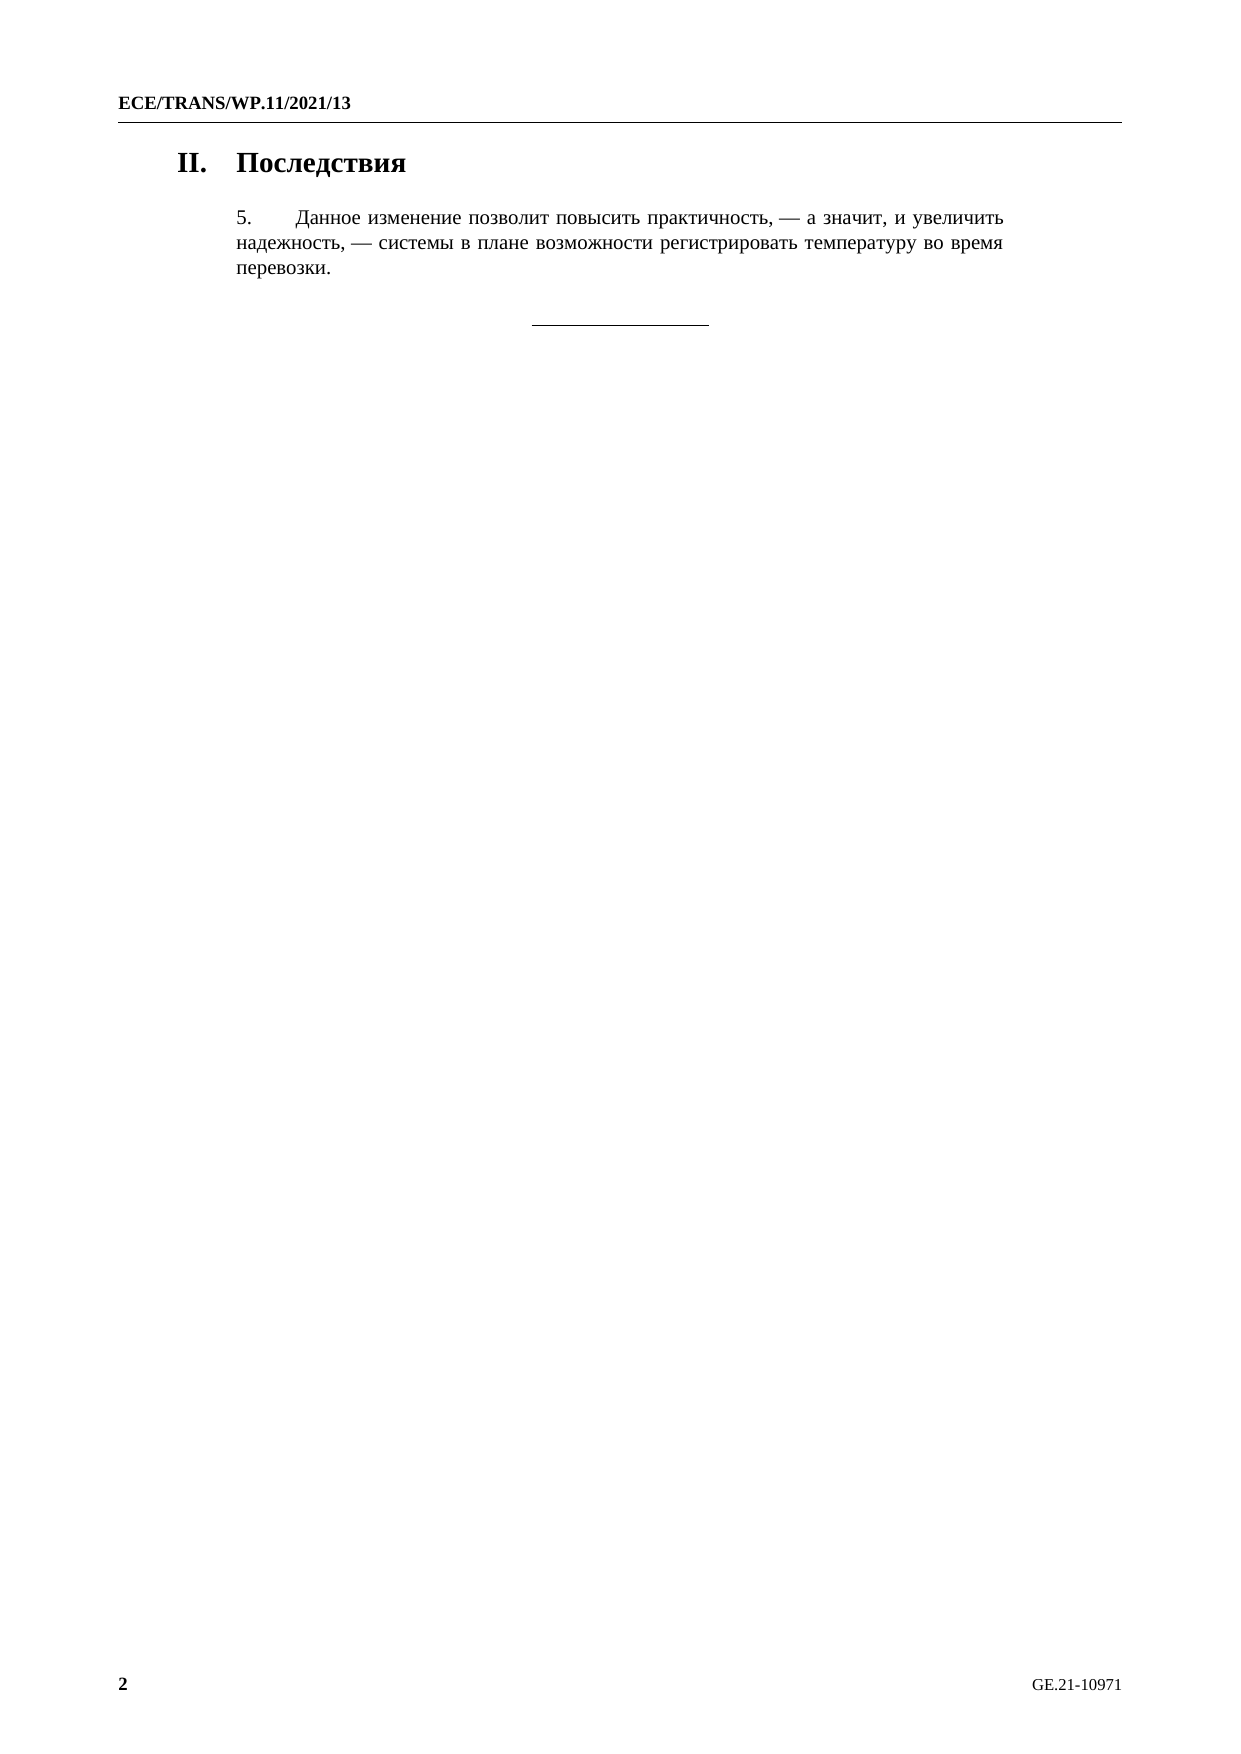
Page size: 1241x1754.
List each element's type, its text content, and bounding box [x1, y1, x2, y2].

text 5. Данное изменение позволит повысить практичность, — а значит, и увеличить надежность, — системы в плане возможности регистрировать температуру во время перевозки. [236, 204, 1004, 279]
text II. Последствия [118, 148, 1004, 179]
